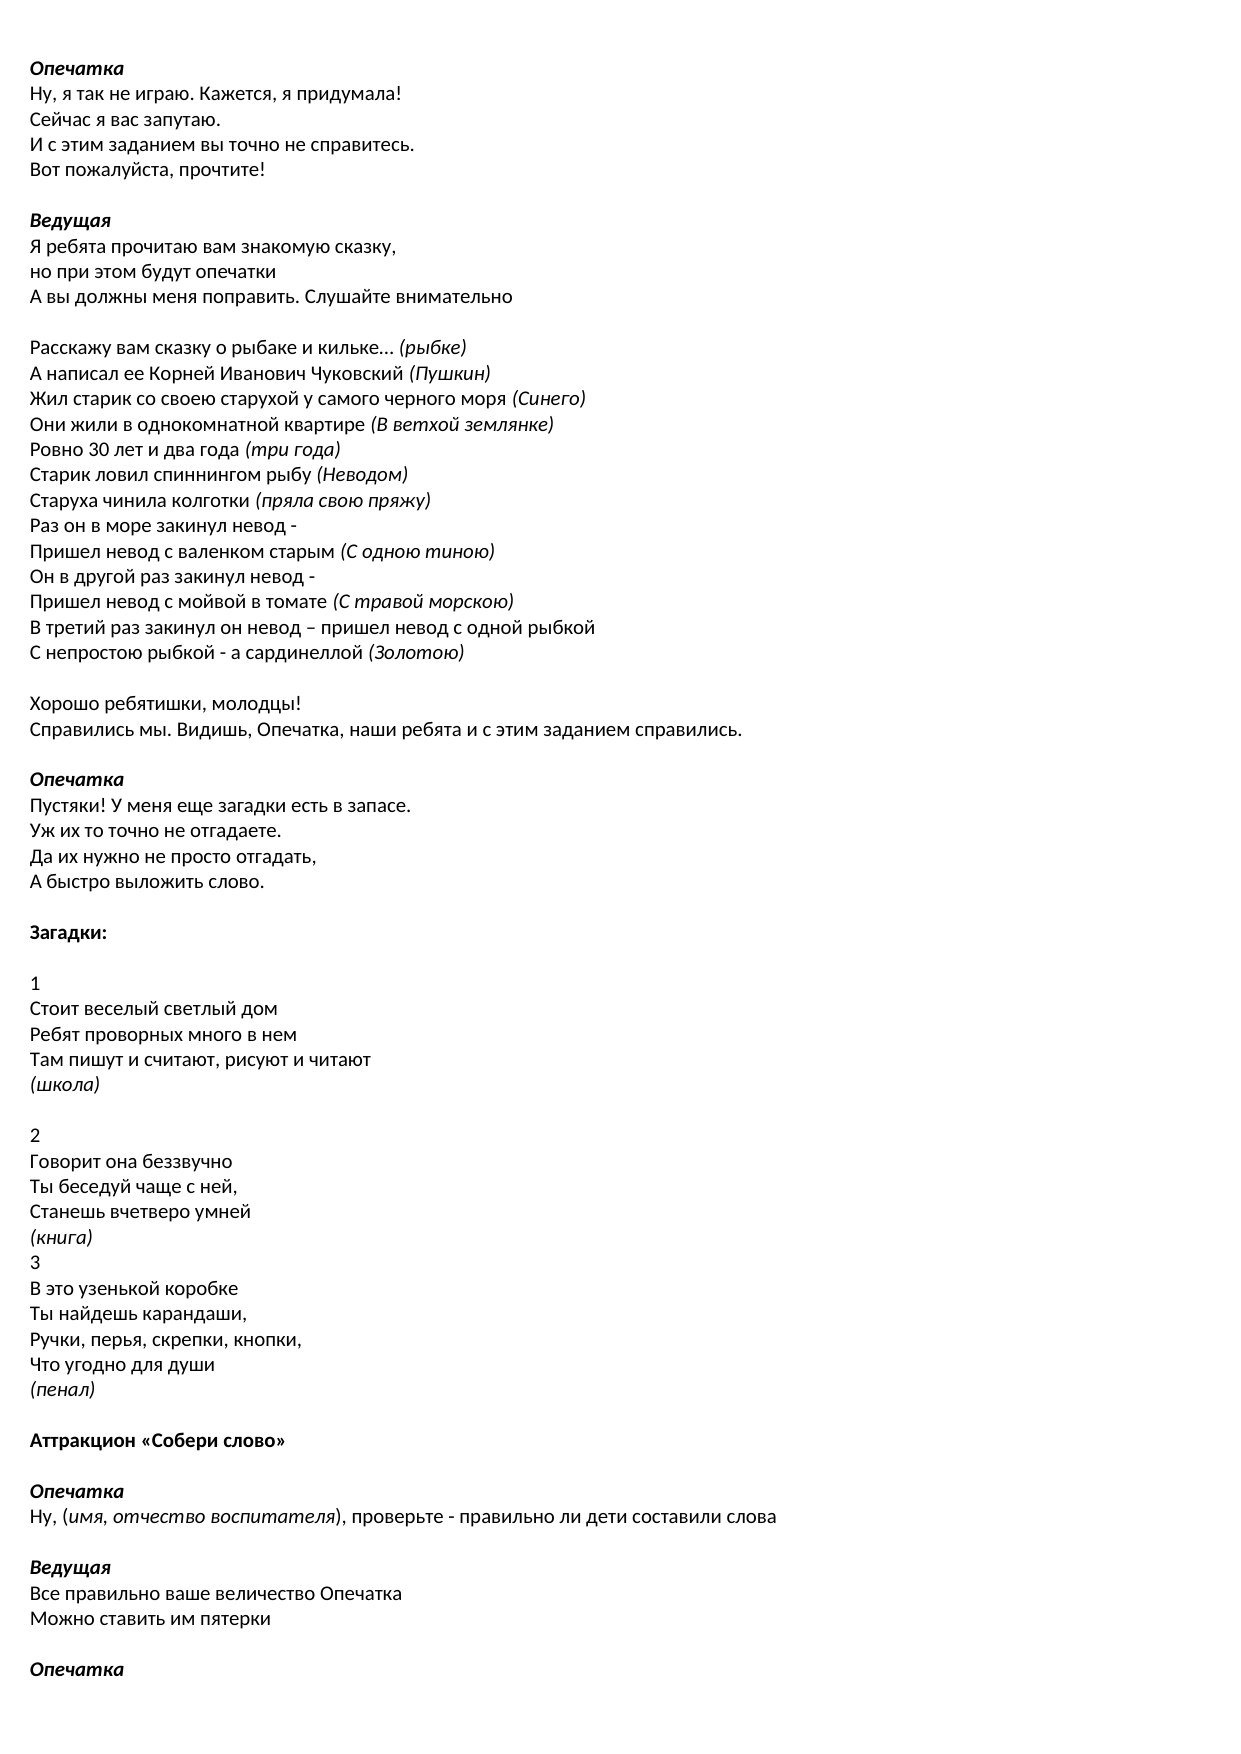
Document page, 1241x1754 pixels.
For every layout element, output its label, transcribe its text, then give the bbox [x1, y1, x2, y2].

text А написал ее Корней Иванович Чуковский (Пушкин) [29, 360, 1211, 385]
text Ведущая [29, 1554, 1211, 1580]
text Да их нужно не просто отгадать, [29, 843, 1211, 868]
text Ты найдешь карандаши, [29, 1300, 1211, 1326]
text И с этим заданием вы точно не справитесь. [29, 131, 1211, 157]
text но при этом будут опечатки [29, 258, 1211, 284]
text Там пишут и считают, рисуют и читают [29, 1046, 1211, 1072]
text (книга) [29, 1224, 1211, 1249]
text Справились мы. Видишь, Опечатка, наши ребята и с этим заданием справились. [29, 716, 1211, 741]
text Пришел невод с мойвой в томате (С травой морскою) [29, 589, 1211, 614]
text Ты беседуй чаще с ней, [29, 1173, 1211, 1199]
text Опечатка [29, 1656, 1211, 1682]
text В это узенькой коробке [29, 1275, 1211, 1300]
text Все правильно ваше величество Опечатка [29, 1580, 1211, 1605]
text Старик ловил спиннингом рыбу (Неводом) [29, 462, 1211, 487]
text Он в другой раз закинул невод - [29, 563, 1211, 589]
text Сейчас я вас запутаю. [29, 106, 1211, 131]
text Жил старик со своею старухой у самого черного моря (Синего) [29, 385, 1211, 411]
text Расскажу вам сказку о рыбаке и кильке… (рыбке) [29, 334, 1211, 360]
text Ребят проворных много в нем [29, 1021, 1211, 1046]
text Вот пожалуйста, прочтите! [29, 157, 1211, 182]
text В третий раз закинул он невод – пришел невод с одной рыбкой [29, 614, 1211, 639]
text Они жили в однокомнатной квартире (В ветхой землянке) [29, 411, 1211, 436]
text Уж их то точно не отгадаете. [29, 817, 1211, 843]
text Ручки, перья, скрепки, кнопки, [29, 1326, 1211, 1351]
text Опечатка [29, 767, 1211, 792]
text Опечатка [29, 55, 1211, 80]
text А вы должны меня поправить. Слушайте внимательно [29, 284, 1211, 309]
text Ровно 30 лет и два года (три года) [29, 436, 1211, 462]
text А быстро выложить слово. [29, 868, 1211, 894]
text Я ребята прочитаю вам знакомую сказку, [29, 233, 1211, 258]
text С непростою рыбкой - а сардинеллой (Золотою) [29, 639, 1211, 665]
text Ведущая [29, 207, 1211, 233]
text Хорошо ребятишки, молодцы! [29, 690, 1211, 716]
text (пенал) [29, 1377, 1211, 1402]
text 3 [29, 1249, 1211, 1275]
text Говорит она беззвучно [29, 1148, 1211, 1173]
text Стоит веселый светлый дом [29, 995, 1211, 1021]
text 2 [29, 1122, 1211, 1148]
text Что угодно для души [29, 1351, 1211, 1377]
text Загадки: [29, 919, 1211, 944]
text Станешь вчетверо умней [29, 1199, 1211, 1224]
text Раз он в море закинул невод - [29, 512, 1211, 538]
text Опечатка [29, 1478, 1211, 1504]
text Аттракцион «Собери слово» [29, 1427, 1211, 1453]
text 1 [29, 970, 1211, 995]
text Ну, я так не играю. Кажется, я придумала! [29, 80, 1211, 106]
text Можно ставить им пятерки [29, 1605, 1211, 1631]
text Ну, (имя, отчество воспитателя), проверьте - правильно ли дети составили слова [29, 1504, 1211, 1529]
text (школа) [29, 1072, 1211, 1097]
text Пустяки! У меня еще загадки есть в запасе. [29, 792, 1211, 817]
text Пришел невод с валенком старым (С одною тиною) [29, 538, 1211, 563]
text Старуха чинила колготки (пряла свою пряжу) [29, 487, 1211, 512]
